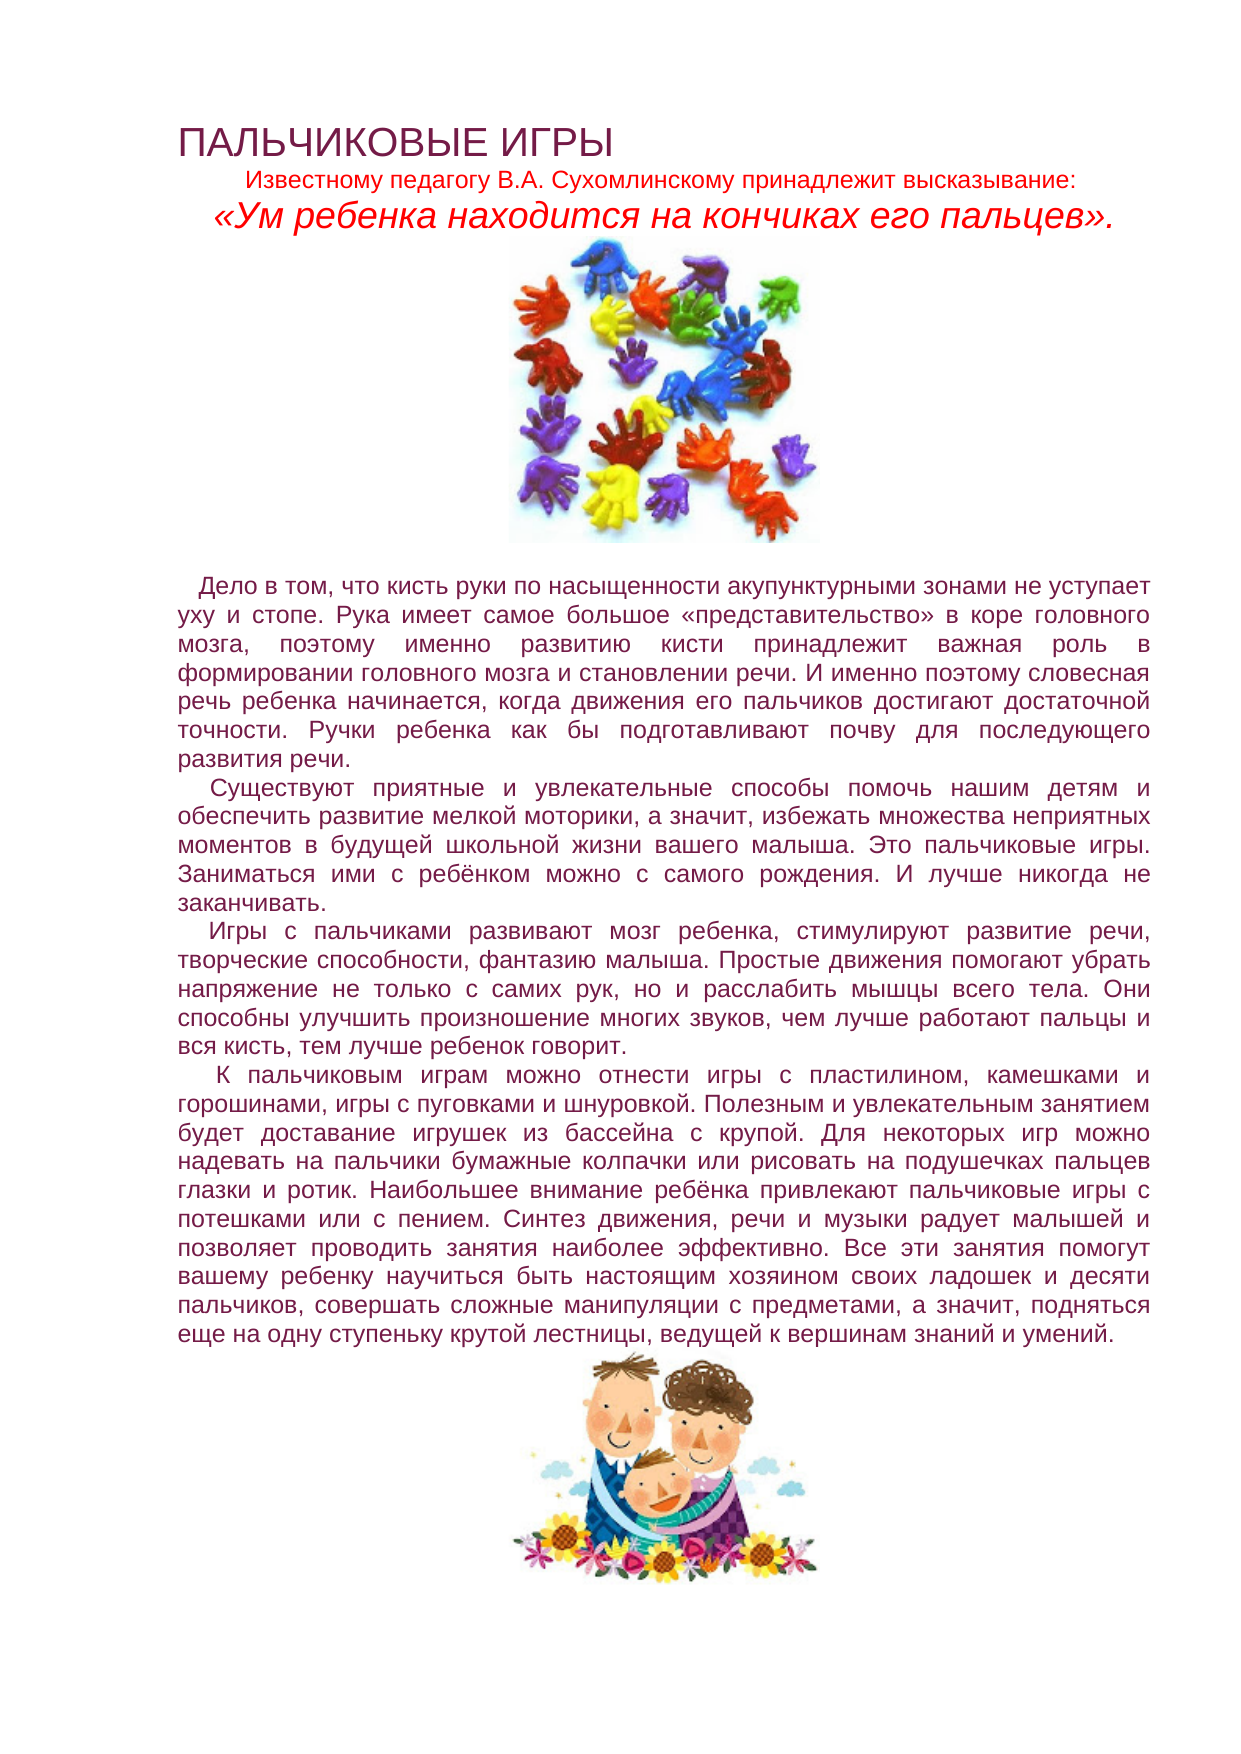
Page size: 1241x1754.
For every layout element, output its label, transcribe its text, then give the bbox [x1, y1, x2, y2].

text ПАЛЬЧИКОВЫЕ ИГРЫ [177, 118, 1152, 165]
text Существуют приятные и увлекательные способы помочь нашим детям и обеспечить развитие мелкой моторики, а значит, избежать множества неприятных моментов в будущей школьной жизни вашего малыша. Это пальчиковые игры. Заниматься ими с ребёнком можно с самого рождения. И лучше никогда не заканчивать. [177, 772, 1152, 916]
text «Ум ребенка находится на кончиках его пальцев». [177, 194, 1152, 237]
picture [508, 1347, 820, 1591]
text Известному педагогу В.А. Сухомлинскому принадлежит высказывание: [177, 165, 1152, 194]
text Игры с пальчиками развивают мозг ребенка, стимулируют развитие речи, творческие способности, фантазию малыша. Простые движения помогают убрать напряжение не только с самих рук, но и расслабить мышцы всего тела. Они способны улучшить произношение многих звуков, чем лучше работают пальцы и вся кисть, тем лучше ребенок говорит. [177, 916, 1152, 1060]
text Дело в том, что кисть руки по насыщенности акупунктурными зонами не уступает уху и стопе. Рука имеет самое большое «представительство» в коре головного мозга, поэтому именно развитию кисти принадлежит важная роль в формировании головного мозга и становлении речи. И именно поэтому словесная речь ребенка начинается, когда движения его пальчиков достигают достаточной точности. Ручки ребенка как бы подготавливают почву для последующего развития речи. [177, 571, 1152, 772]
text К пальчиковым играм можно отнести игры с пластилином, камешками и горошинами, игры с пуговками и шнуровкой. Полезным и увлекательным занятием будет доставание игрушек из бассейна с крупой. Для некоторых игр можно надевать на пальчики бумажные колпачки или рисовать на подушечках пальцев глазки и ротик. Наибольшее внимание ребёнка привлекают пальчиковые игры с потешками или с пением. Синтез движения, речи и музыки радует малышей и позволяет проводить занятия наиболее эффективно. Все эти занятия помогут вашему ребенку научиться быть настоящим хозяином своих ладошек и десяти пальчиков, совершать сложные манипуляции с предметами, а значит, подняться еще на одну ступеньку крутой лестницы, ведущей к вершинам знаний и умений. [177, 1060, 1152, 1347]
picture [508, 236, 820, 543]
